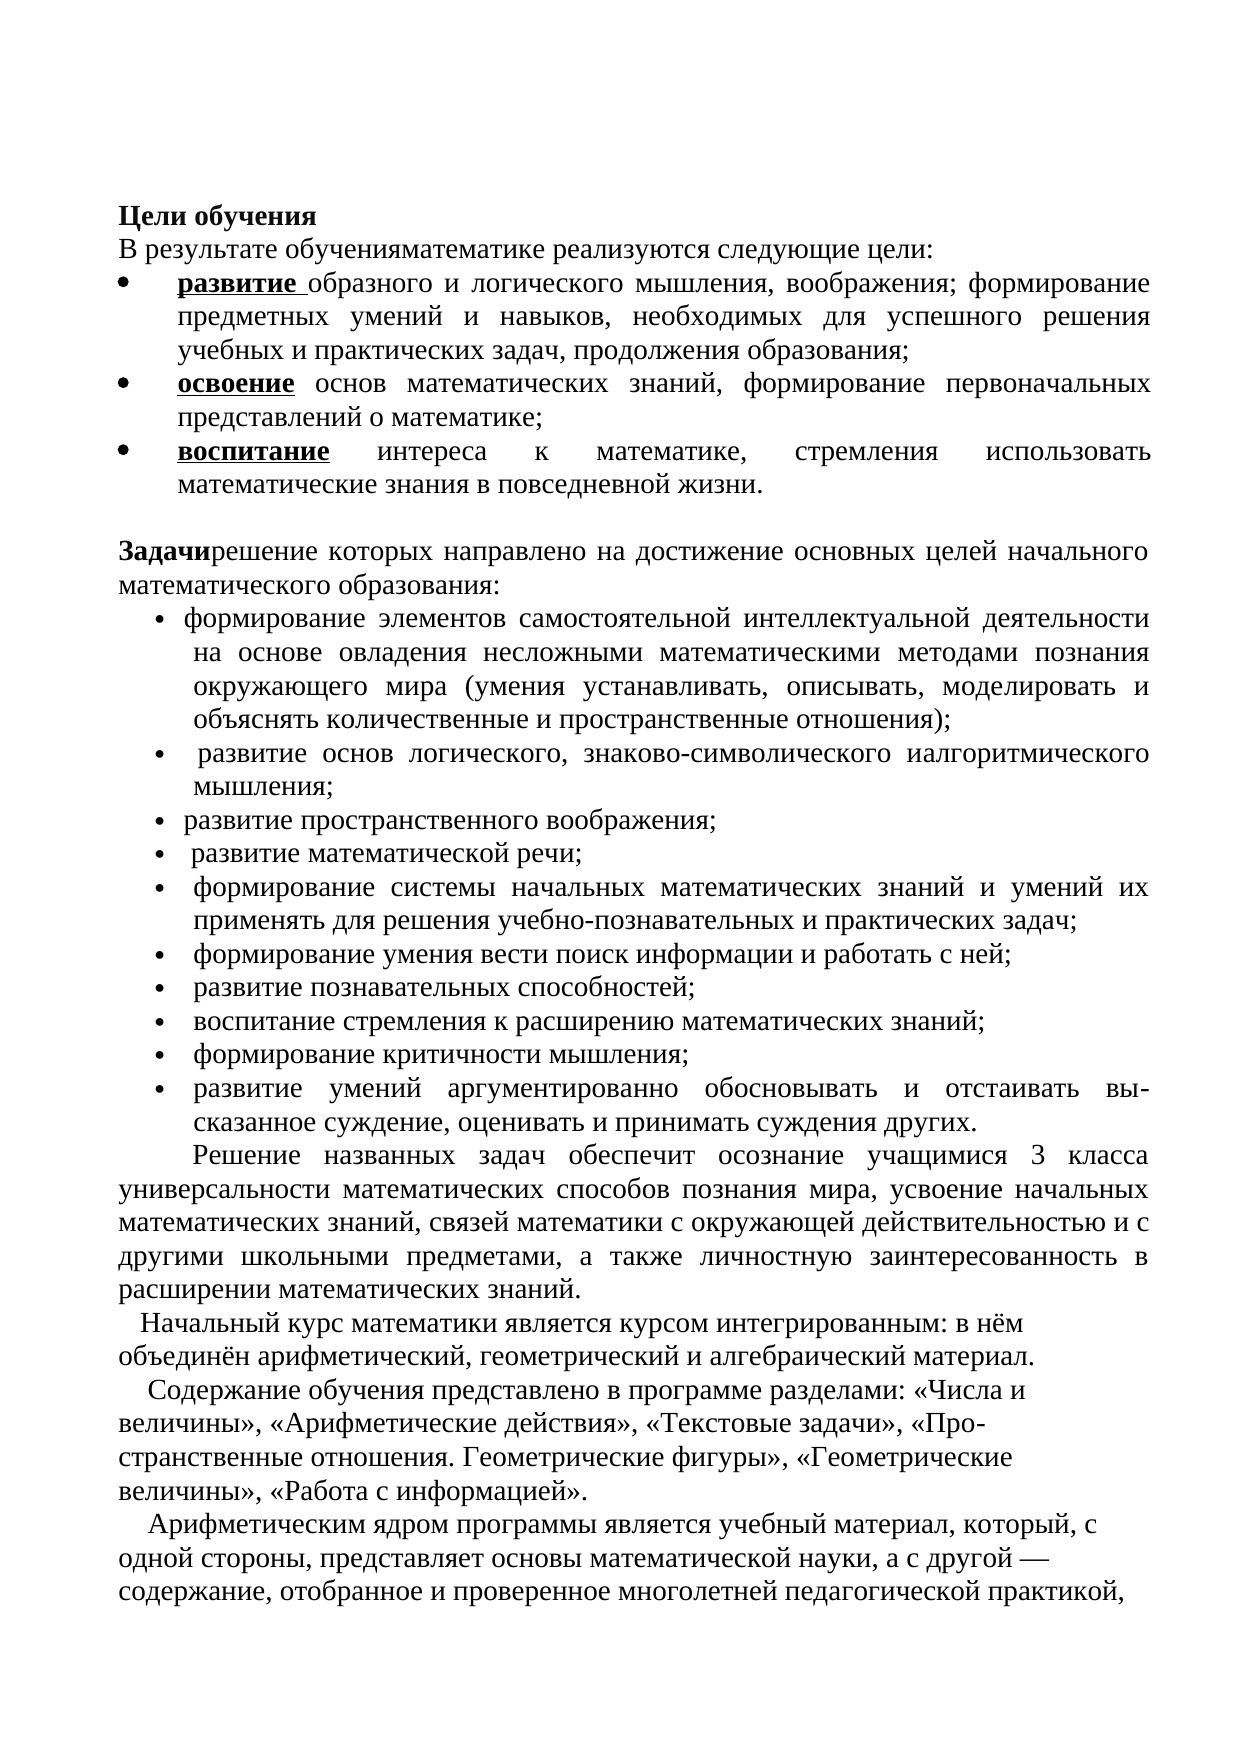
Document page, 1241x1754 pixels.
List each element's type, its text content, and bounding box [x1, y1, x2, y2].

list развитие математической речи; [156, 835, 1152, 869]
list развитие пространственного воображения; [156, 802, 1152, 835]
list формирование элементов самостоятельной интеллектуальной деятельности на основе овладения несложными математическими методами познания окружающего мира (умения устанавливать, описывать, моделировать и объяснять количественные и пространственные отношения); [156, 601, 1149, 735]
list развитие образного и логического мышления, воображения; формирование предметных умений и навыков, необходимых для успешного решения учебных и практических задач, продолжения образования; [118, 265, 1152, 366]
text Решение названных задач обеспечит осознание учащимися 3 класса универсальности математических способов познания мира, усвоение начальных математических знаний, связей математики с окружающей действительностью и с другими школьными предметами, а также личностную заинтересованность в расширении математических знаний. [118, 1137, 1149, 1305]
list развитие познавательных способностей; [156, 969, 1152, 1003]
text Задачирешение которых направлено на достижение основных целей начального математического образования: [118, 533, 1149, 601]
list формирование критичности мышления; [156, 1037, 1152, 1070]
list формирование системы начальных математических знаний и умений их применять для решения учебно-познавательных и практических задач; [156, 869, 1149, 936]
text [118, 1506, 1152, 1607]
text Цели обучения [118, 198, 1152, 231]
text Содержание обучения представлено в программе разделами: «Числа и величины», «Арифметические действия», «Текстовые задачи», «Пространственные отношения. Геометрические фигуры», «Геометрические величины», «Работа с информацией». [118, 1372, 1152, 1506]
text Начальный курс математики является курсом интегрированным: в нём объединён арифметический, геометрический и алгебраический материал. [118, 1305, 1152, 1372]
text В результате обученияматематике реализуются следующие цели: [118, 231, 1152, 265]
list развитие умений аргументированно обосновывать и отстаивать высказанное суждение, оценивать и принимать суждения других. [156, 1070, 1149, 1137]
list воспитание интереса к математике, стремления использовать математические знания в повседневной жизни. [118, 433, 1152, 500]
list развитие основ логического, знаково-символического иалгоритмического мышления; [156, 735, 1149, 802]
list формирование умения вести поиск информации и работать с ней; [156, 936, 1152, 969]
list воспитание стремления к расширению математических знаний; [156, 1003, 1152, 1037]
list освоение основ математических знаний, формирование первоначальных представлений о математике; [118, 366, 1152, 433]
